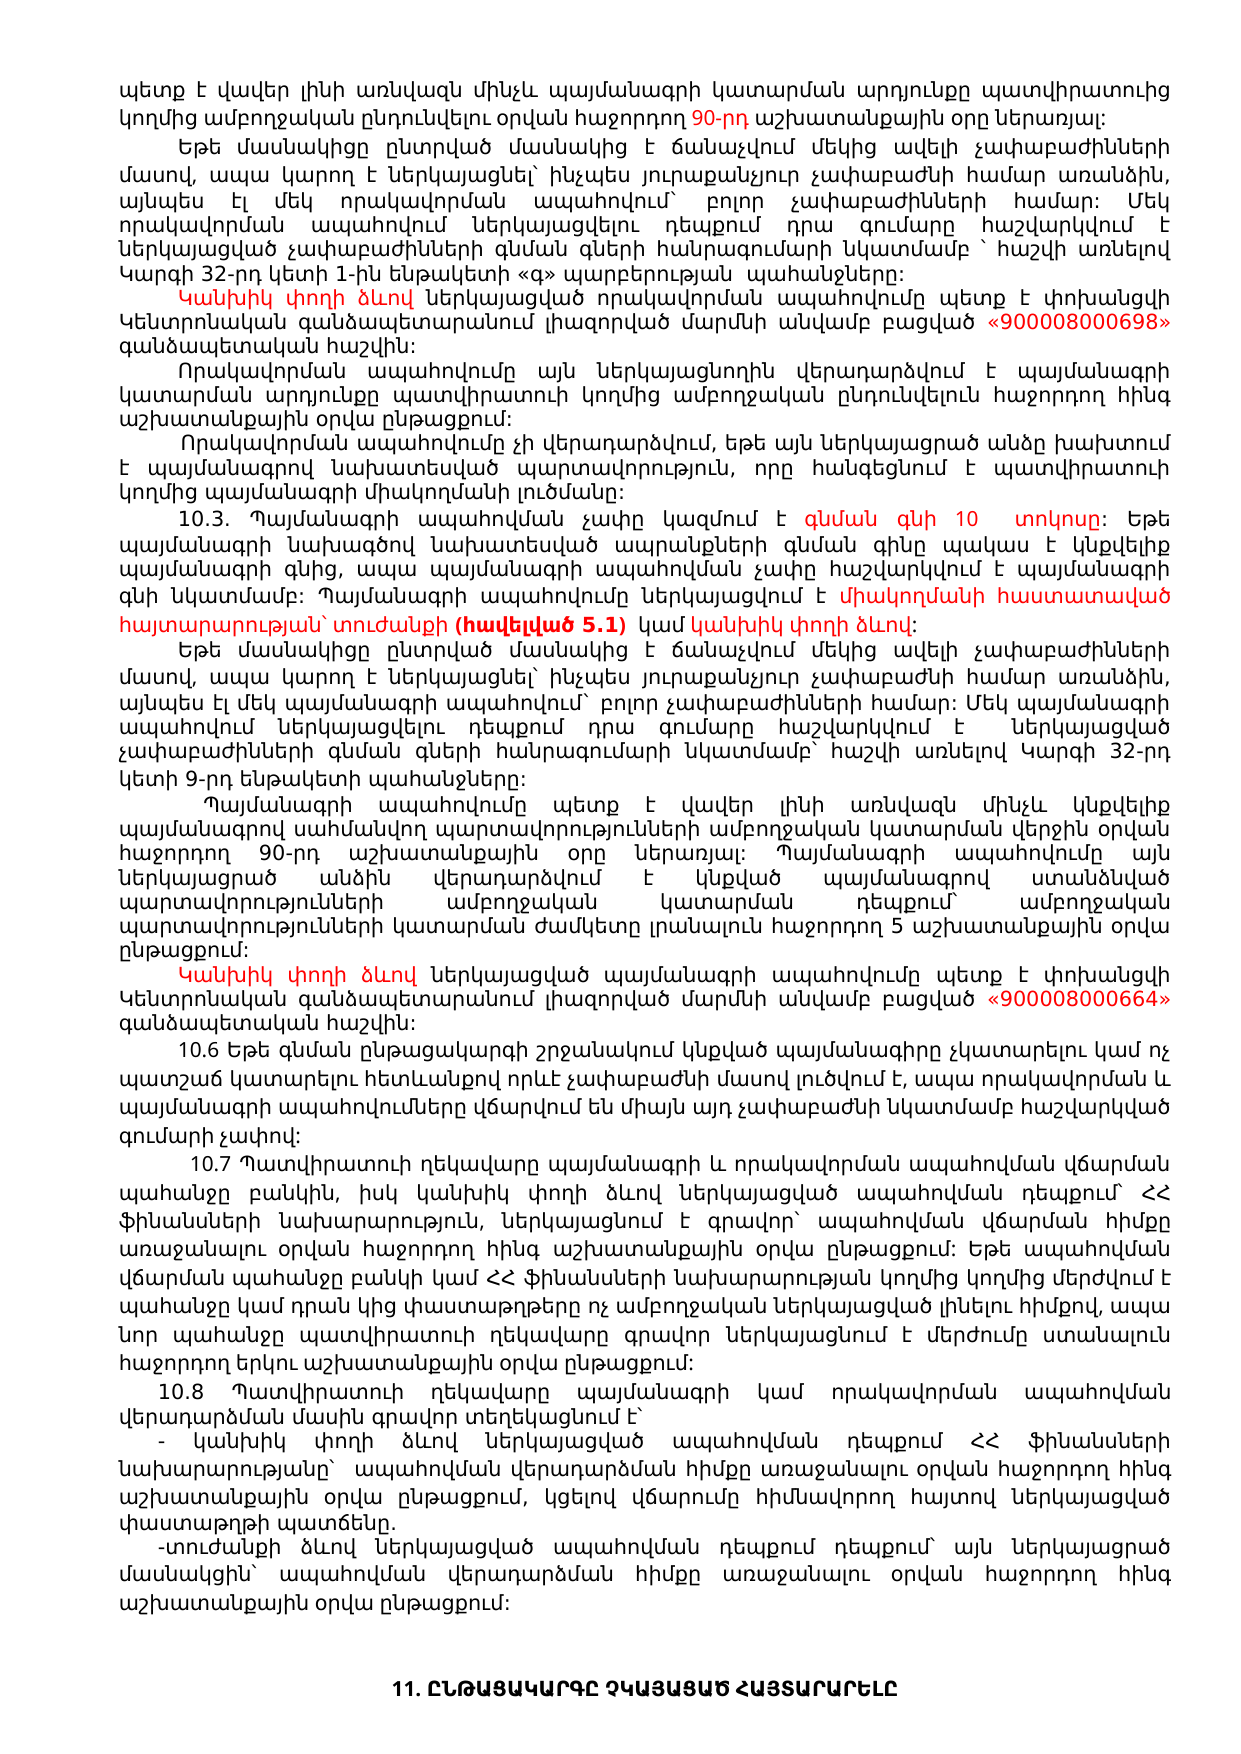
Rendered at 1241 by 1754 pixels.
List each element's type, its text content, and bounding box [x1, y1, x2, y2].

text Պայմանագրի ապահովումը պետք է վավեր լինի առնվազն մինչև կնքվելիք պայմանագրով սահմանվող պարտավորությունների ամբողջական կատարման վերջին օրվան հաջորդող 90-րդ աշխատանքային օրը ներառյալ: Պայմանագրի ապահովումը այն ներկայացրած անձին վերադարձվում է կնքված պայմանագրով ստանձնված պարտավորությունների ամբողջական կատարման դեպքում՝ ամբողջական պարտավորությունների կատարման ժամկետը լրանալուն հաջորդող 5 աշխատանքային օրվա ընթացքում: [118, 793, 1171, 963]
text Որակավորման ապահովումը այն ներկայացնողին վերադարձվում է պայմանագրի կատարման արդյունքը պատվիրատուի կողմից ամբողջական ընդունվելուն հաջորդող հինգ աշխատանքային օրվա ընթացքում: [118, 359, 1171, 431]
text Կանխիկ փողի ձևով ներկայացված պայմանագրի ապահովումը պետք է փոխանցվի Կենտրոնական գանձապետարանում լիազորված մարմնի անվամբ բացված «900008000664» գանձապետական հաշվին: [118, 963, 1171, 1036]
text 10.3. Պայմանագրի ապահովման չափը կազմում է գնման գնի 10 տոկոսը: Եթե պայմանագրի նախագծով նախատեսված ապրանքների գնման գինը պակաս է կնքվելիք պայմանագրի գնից, ապա պայմանագրի ապահովման չափը հաշվարկվում է պայմանագրի գնի նկատմամբ: Պայմանագրի ապահովումը ներկայացվում է միակողմանի հաստատաված հայտարարության՝ տուժանքի (հավելված 5.1) կամ կանխիկ փողի ձևով: [118, 504, 1171, 638]
text 11. ԸՆԹԱՑԱԿԱՐԳԸ ՉԿԱՅԱՑԱԾ ՀԱՅՏԱՐԱՐԵԼԸ [118, 1674, 1171, 1703]
text 10.6 Եթե գնման ընթացակարգի շրջանակում կնքված պայմանագիրը չկատարելու կամ ոչ պատշաճ կատարելու հետևանքով որևէ չափաբաժնի մասով լուծվում է, ապա որակավորման և պայմանագրի ապահովումները վճարվում են միայն այդ չափաբաժնի նկատմամբ հաշվարկված գումարի չափով: [118, 1036, 1171, 1149]
text - կանխիկ փողի ձևով ներկայացված ապահովման դեպքում ՀՀ ֆինանսների նախարարությանը՝ ապահովման վերադարձման հիմքը առաջանալու օրվան հաջորդող հինգ աշխատանքային օրվա ընթացքում, կցելով վճարումը հիմնավորող հայտով ներկայացված փաստաթղթի պատճենը. [118, 1429, 1171, 1535]
text 10.8 Պատվիրատուի ղեկավարը պայմանագրի կամ որակավորման ապահովման վերադարձման մասին գրավոր տեղեկացնում է՝ [118, 1377, 1171, 1429]
text Եթե մասնակիցը ընտրված մասնակից է ճանաչվում մեկից ավելի չափաբաժինների մասով, ապա կարող է ներկայացնել՝ ինչպես յուրաքանչյուր չափաբաժնի համար առանձին, այնպես էլ մեկ պայմանագրի ապահովում` բոլոր չափաբաժինների համար: Մեկ պայմանագրի ապահովում ներկայացվելու դեպքում դրա գումարը հաշվարկվում է ներկայացված չափաբաժինների գնման գների հանրագումարի նկատմամբ՝ հաշվի առնելով Կարգի 32-րդ կետի 9-րդ ենթակետի պահանջները: [118, 638, 1171, 793]
text Կանխիկ փողի ձևով ներկայացված որակավորման ապահովումը պետք է փոխանցվի Կենտրոնական գանձապետարանում լիազորված մարմնի անվամբ բացված «900008000698» գանձապետական հաշվին: [118, 286, 1171, 359]
text Որակավորման ապահովումը չի վերադարձվում, եթե այն ներկայացրած անձը խախտում է պայմանագրով նախատեսված պարտավորություն, որը հանգեցնում է պատվիրատուի կողմից պայմանագրի միակողմանի լուծմանը: [118, 431, 1171, 504]
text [118, 75, 1171, 132]
text 10.7 Պատվիրատուի ղեկավարը պայմանագրի և որակավորման ապահովման վճարման պահանջը բանկին, իսկ կանխիկ փողի ձևով ներկայացված ապահովման դեպքում՝ ՀՀ ֆինանսների նախարարություն, ներկայացնում է գրավոր՝ ապահովման վճարման հիմքը առաջանալու օրվան հաջորդող հինգ աշխատանքային օրվա ընթացքում: Եթե ապահովման վճարման պահանջը բանկի կամ ՀՀ ֆինանսների նախարարության կողմից կողմից մերժվում է պահանջը կամ դրան կից փաստաթղթերը ոչ ամբողջական ներկայացված լինելու հիմքով, ապա նոր պահանջը պատվիրատուի ղեկավարը գրավոր ներկայացնում է մերժումը ստանալուն հաջորդող երկու աշխատանքային օրվա ընթացքում: [118, 1149, 1171, 1377]
text -տուժանքի ձևով ներկայացված ապահովման դեպքում դեպքում՝ այն ներկայացրած մասնակցին՝ ապահովման վերադարձման հիմքը առաջանալու օրվան հաջորդող հինգ աշխատանքային օրվա ընթացքում: [118, 1535, 1171, 1616]
text Եթե մասնակիցը ընտրված մասնակից է ճանաչվում մեկից ավելի չափաբաժինների մասով, ապա կարող է ներկայացնել՝ ինչպես յուրաքանչյուր չափաբաժնի համար առանձին, այնպես էլ մեկ որակավորման ապահովում` բոլոր չափաբաժինների համար: Մեկ որակավորման ապահովում ներկայացվելու դեպքում դրա գումարը հաշվարկվում է ներկայացված չափաբաժինների գնման գների հանրագումարի նկատմամբ ՝ հաշվի առնելով Կարգի 32-րդ կետի 1-ին ենթակետի «գ» պարբերության պահանջները: [118, 132, 1171, 286]
